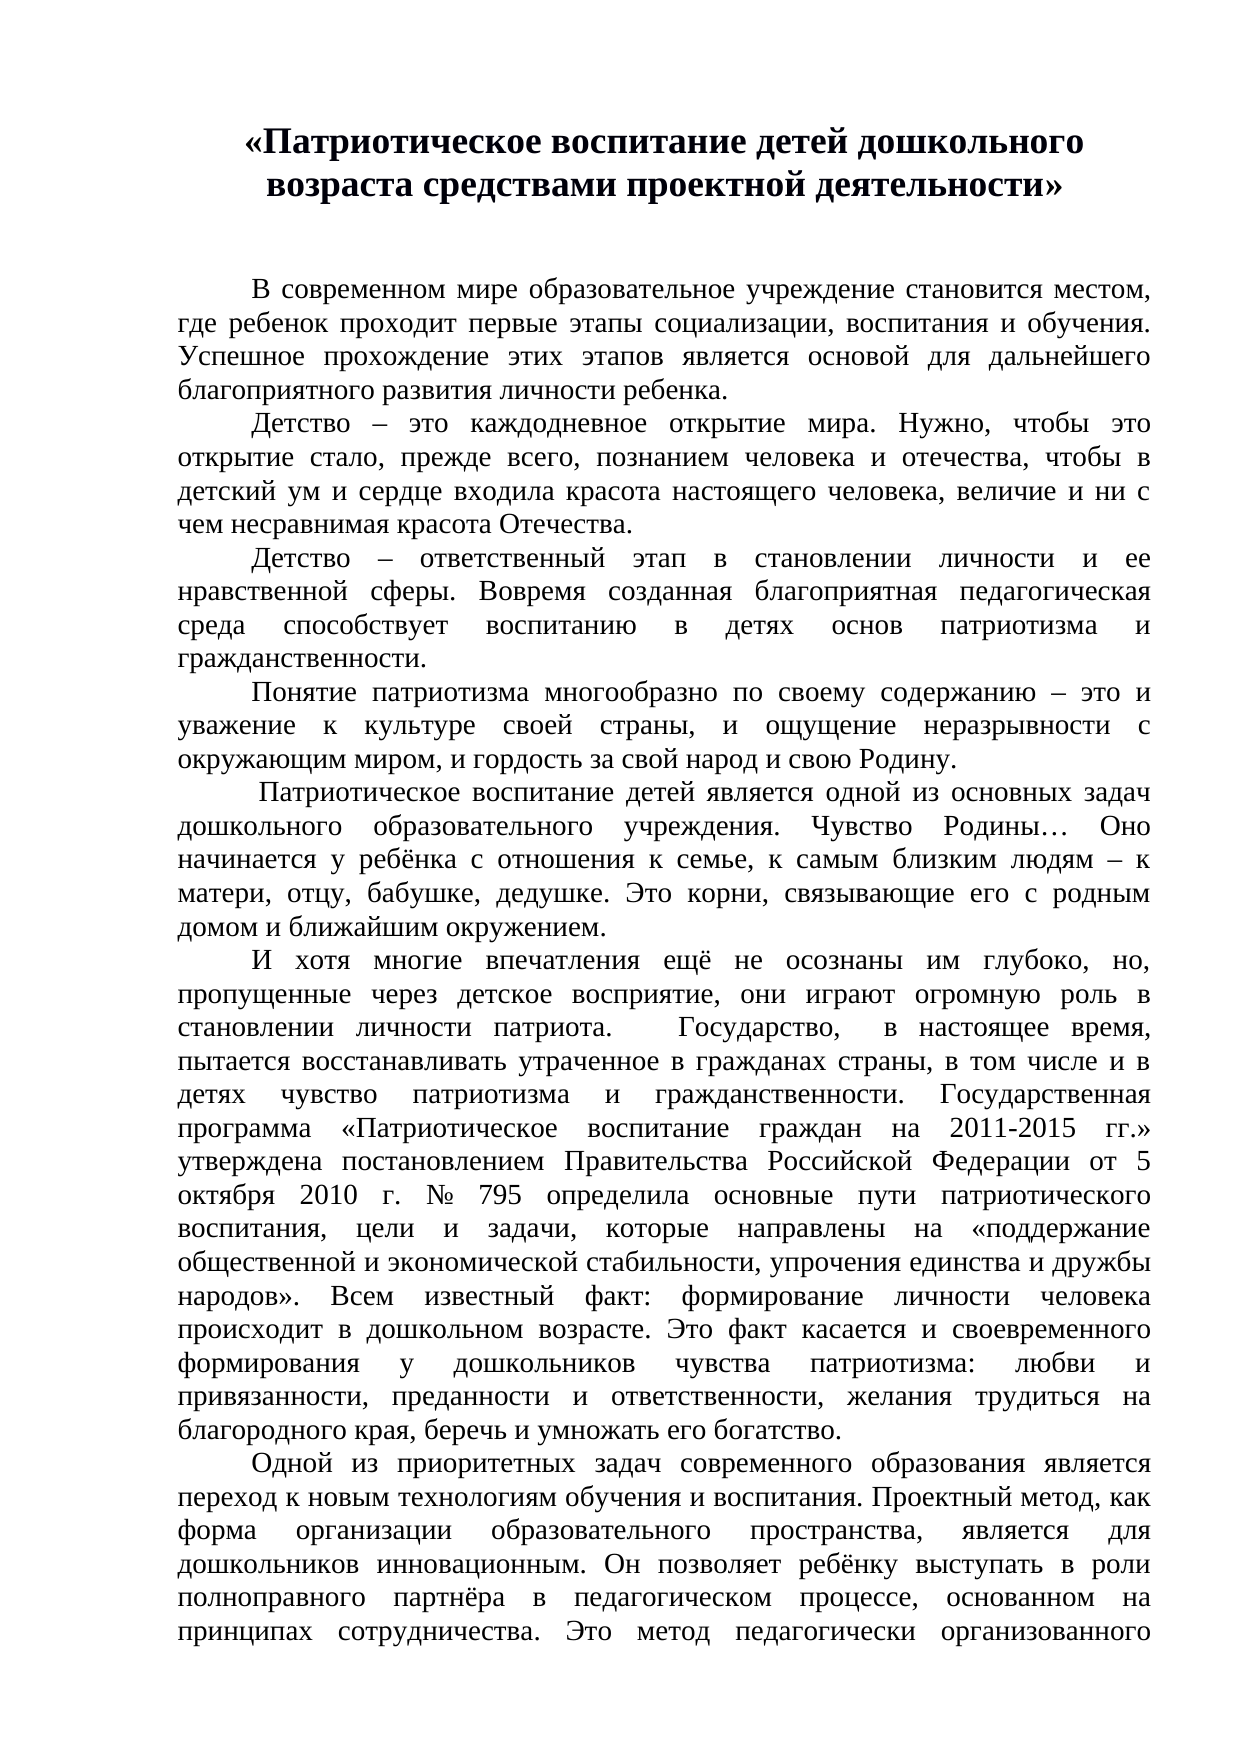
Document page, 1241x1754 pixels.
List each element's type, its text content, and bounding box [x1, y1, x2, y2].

text Патриотическое воспитание детей является одной из основных задач дошкольного образовательного учреждения. Чувство Родины… Оно начинается у ребёнка с отношения к семье, к самым близким людям – к матери, отцу, бабушке, дедушке. Это корни, связывающие его с родным домом и ближайшим окружением. [177, 774, 1152, 942]
text Понятие патриотизма многообразно по своему содержанию – это и уважение к культуре своей страны, и ощущение неразрывности с окружающим миром, и гордость за свой народ и свою Родину. [177, 674, 1152, 774]
text Детство – это каждодневное открытие мира. Нужно, чтобы это открытие стало, прежде всего, познанием человека и отечества, чтобы в детский ум и сердце входила красота настоящего человека, величие и ни с чем несравнимая красота Отечества. [177, 406, 1152, 540]
text В современном мире образовательное учреждение становится местом, где ребенок проходит первые этапы социализации, воспитания и обучения. Успешное прохождение этих этапов является основой для дальнейшего благоприятного развития личности ребенка. [177, 271, 1152, 406]
text И хотя многие впечатления ещё не осознаны им глубоко, но, пропущенные через детское восприятие, они играют огромную роль в становлении личности патриота. Государство, в настоящее время, пытается восстанавливать утраченное в гражданах страны, в том числе и в детях чувство патриотизма и гражданственности. Государственная программа «Патриотическое воспитание граждан на 2011-2015 гг.» утверждена постановлением Правительства Российской Федерации от 5 октября . № 795 определила основные пути патриотического воспитания, цели и задачи, которые направлены на «поддержание общественной и экономической стабильности, упрочения единства и дружбы народов». Всем известный факт: формирование личности человека происходит в дошкольном возрасте. Это факт касается и своевременного формирования у дошкольников чувства патриотизма: любви и привязанности, преданности и ответственности, желания трудиться на благородного края, беречь и умножать его богатство. [177, 942, 1152, 1445]
text «Патриотическое воспитание детей дошкольного возраста средствами проектной деятельности» [177, 118, 1152, 204]
text Детство – ответственный этап в становлении личности и ее нравственной сферы. Вовремя созданная благоприятная педагогическая среда способствует воспитанию в детях основ патриотизма и гражданственности. [177, 540, 1152, 674]
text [177, 1445, 1152, 1647]
